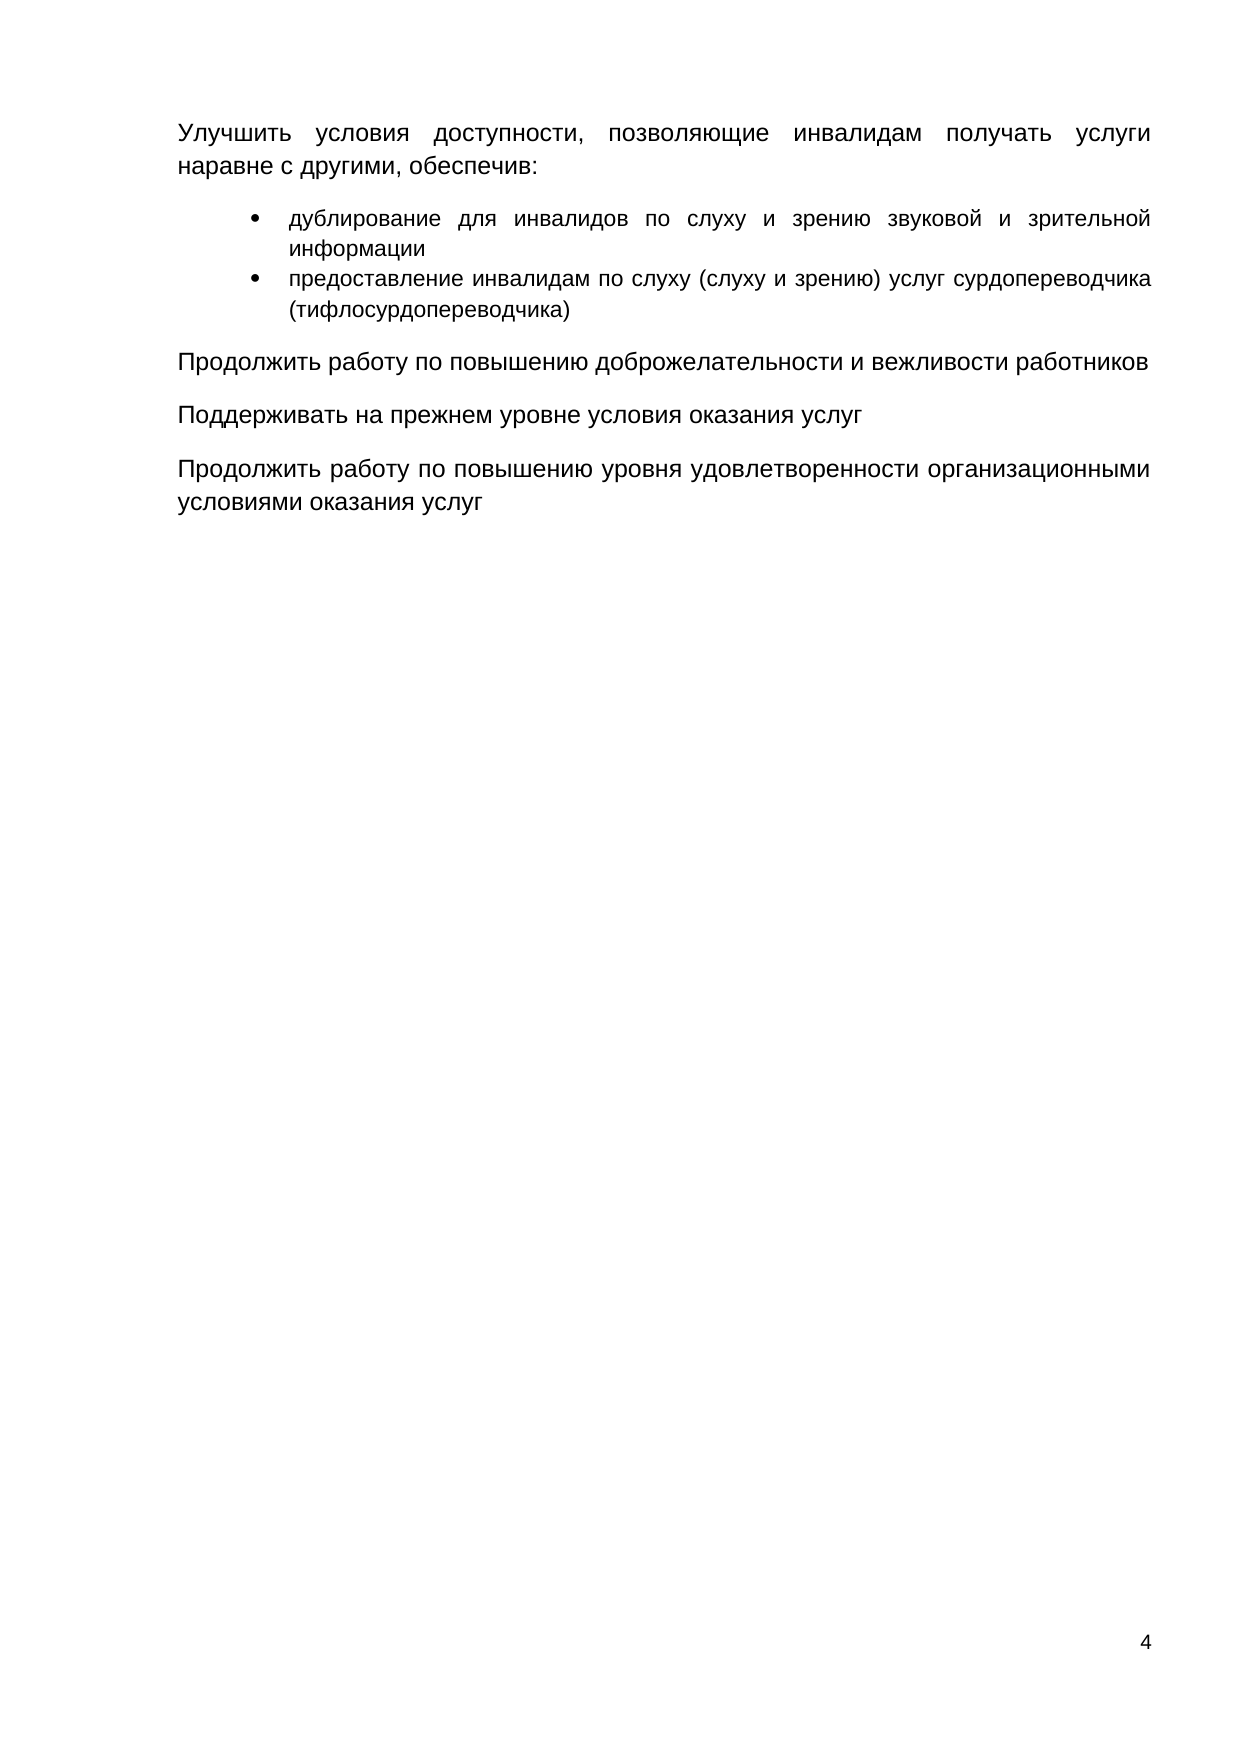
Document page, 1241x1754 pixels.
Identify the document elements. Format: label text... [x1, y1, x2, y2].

list дублирование для инвалидов по слуху и зрению звуковой и зрительной информации [251, 205, 1152, 262]
text Поддерживать на прежнем уровне условия оказания услуг [177, 401, 1152, 429]
text Продолжить работу по повышению уровня удовлетворенности организационными условиями оказания услуг [177, 454, 1152, 516]
list предоставление инвалидам по слуху (слуху и зрению) услуг сурдопереводчика (тифлосурдопереводчика) [251, 265, 1152, 322]
text Продолжить работу по повышению доброжелательности и вежливости работников [177, 347, 1152, 375]
text Улучшить условия доступности, позволяющие инвалидам получать услуги наравне с другими, обеспечив: [177, 118, 1152, 180]
